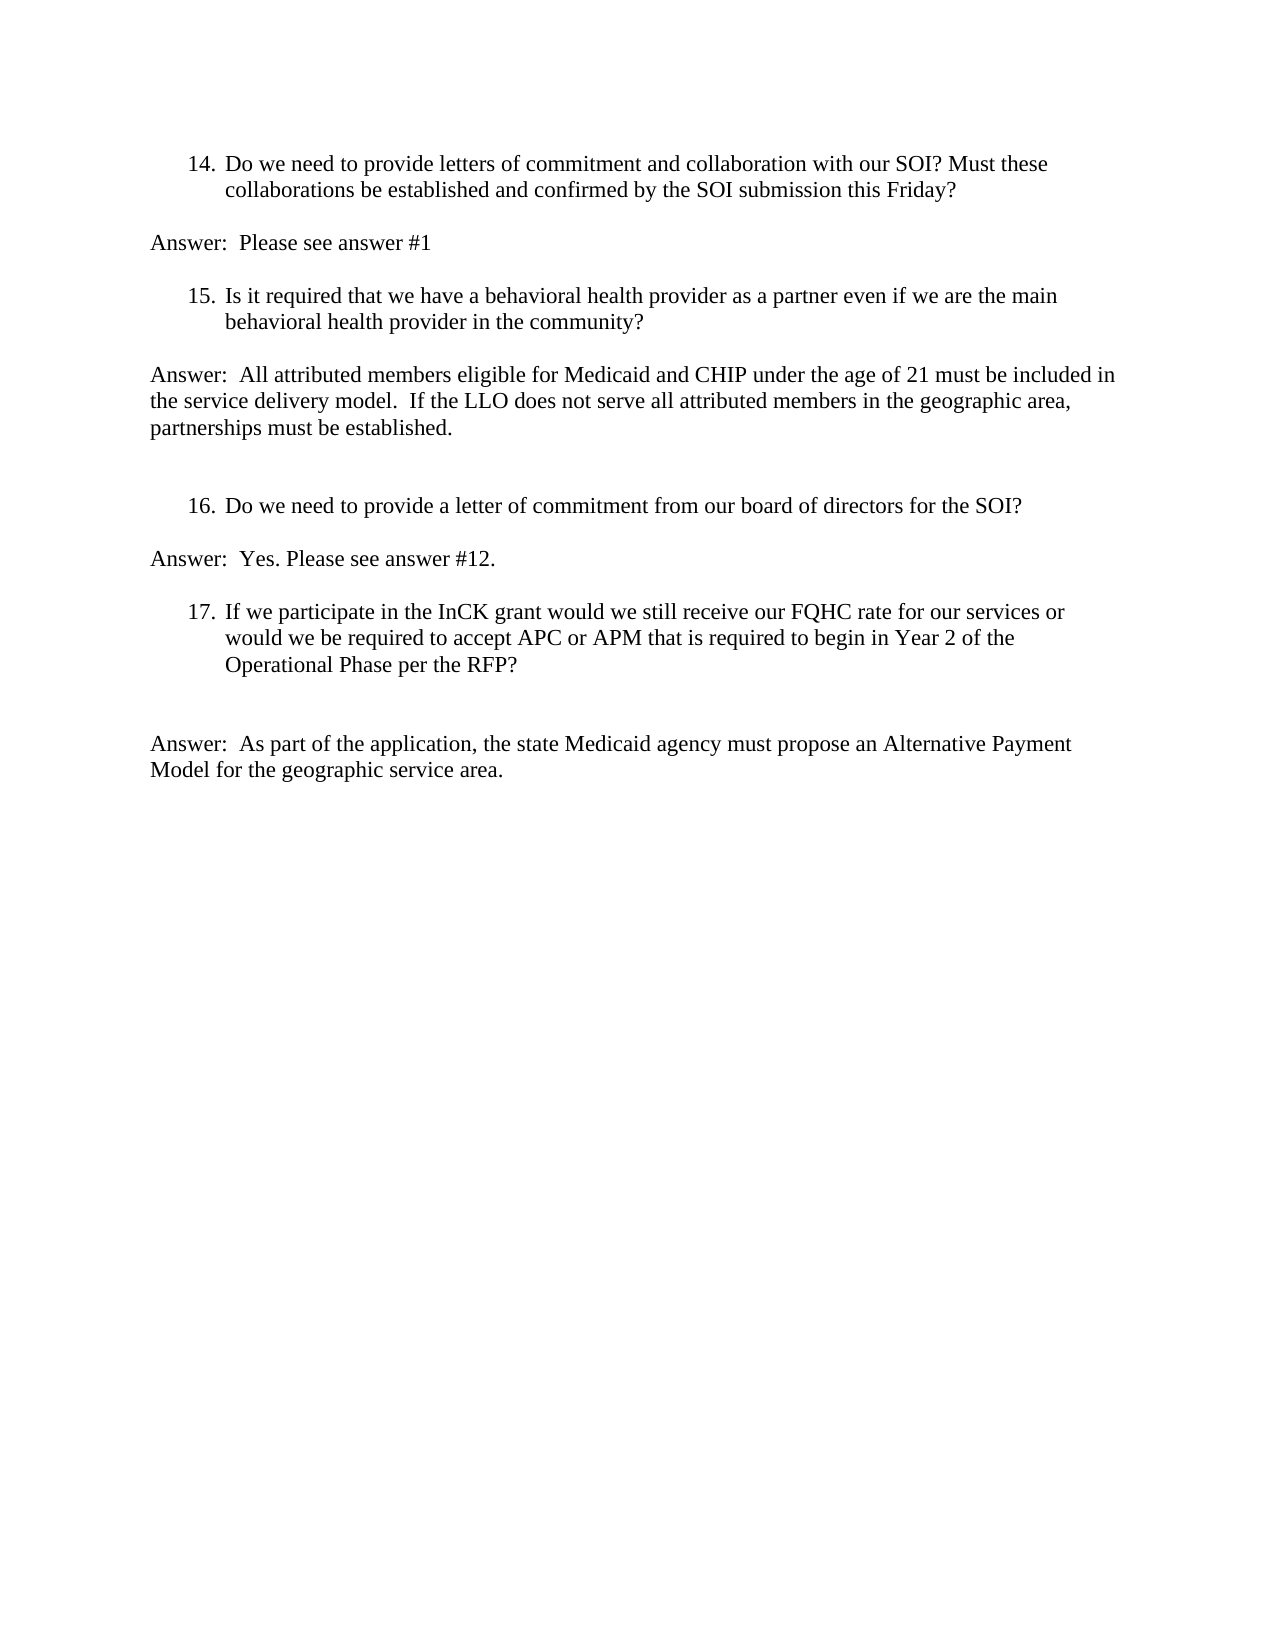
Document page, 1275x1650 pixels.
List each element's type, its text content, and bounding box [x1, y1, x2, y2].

list Is it required that we have a behavioral health provider as a partner even if we are the main behavioral health provider in the community? [187, 282, 1125, 334]
text Answer: Yes. Please see answer #12. [150, 545, 1125, 572]
list Do we need to provide letters of commitment and collaboration with our SOI? Must these collaborations be established and confirmed by the SOI submission this Friday? [187, 150, 1125, 203]
list Do we need to provide a letter of commitment from our board of directors for the SOI? [187, 493, 1125, 519]
text Answer: As part of the application, the state Medicaid agency must propose an Alternative Payment Model for the geographic service area. [150, 730, 1125, 782]
text Answer: Please see answer #1 [150, 229, 1125, 255]
list If we participate in the InCK grant would we still receive our FQHC rate for our services or would we be required to accept APC or APM that is required to begin in Year 2 of the Operational Phase per the RFP? [187, 598, 1125, 677]
text Answer: All attributed members eligible for Medicaid and CHIP under the age of 21 must be included in the service delivery model. If the LLO does not serve all attributed members in the geographic area, partnerships must be established. [150, 361, 1125, 440]
